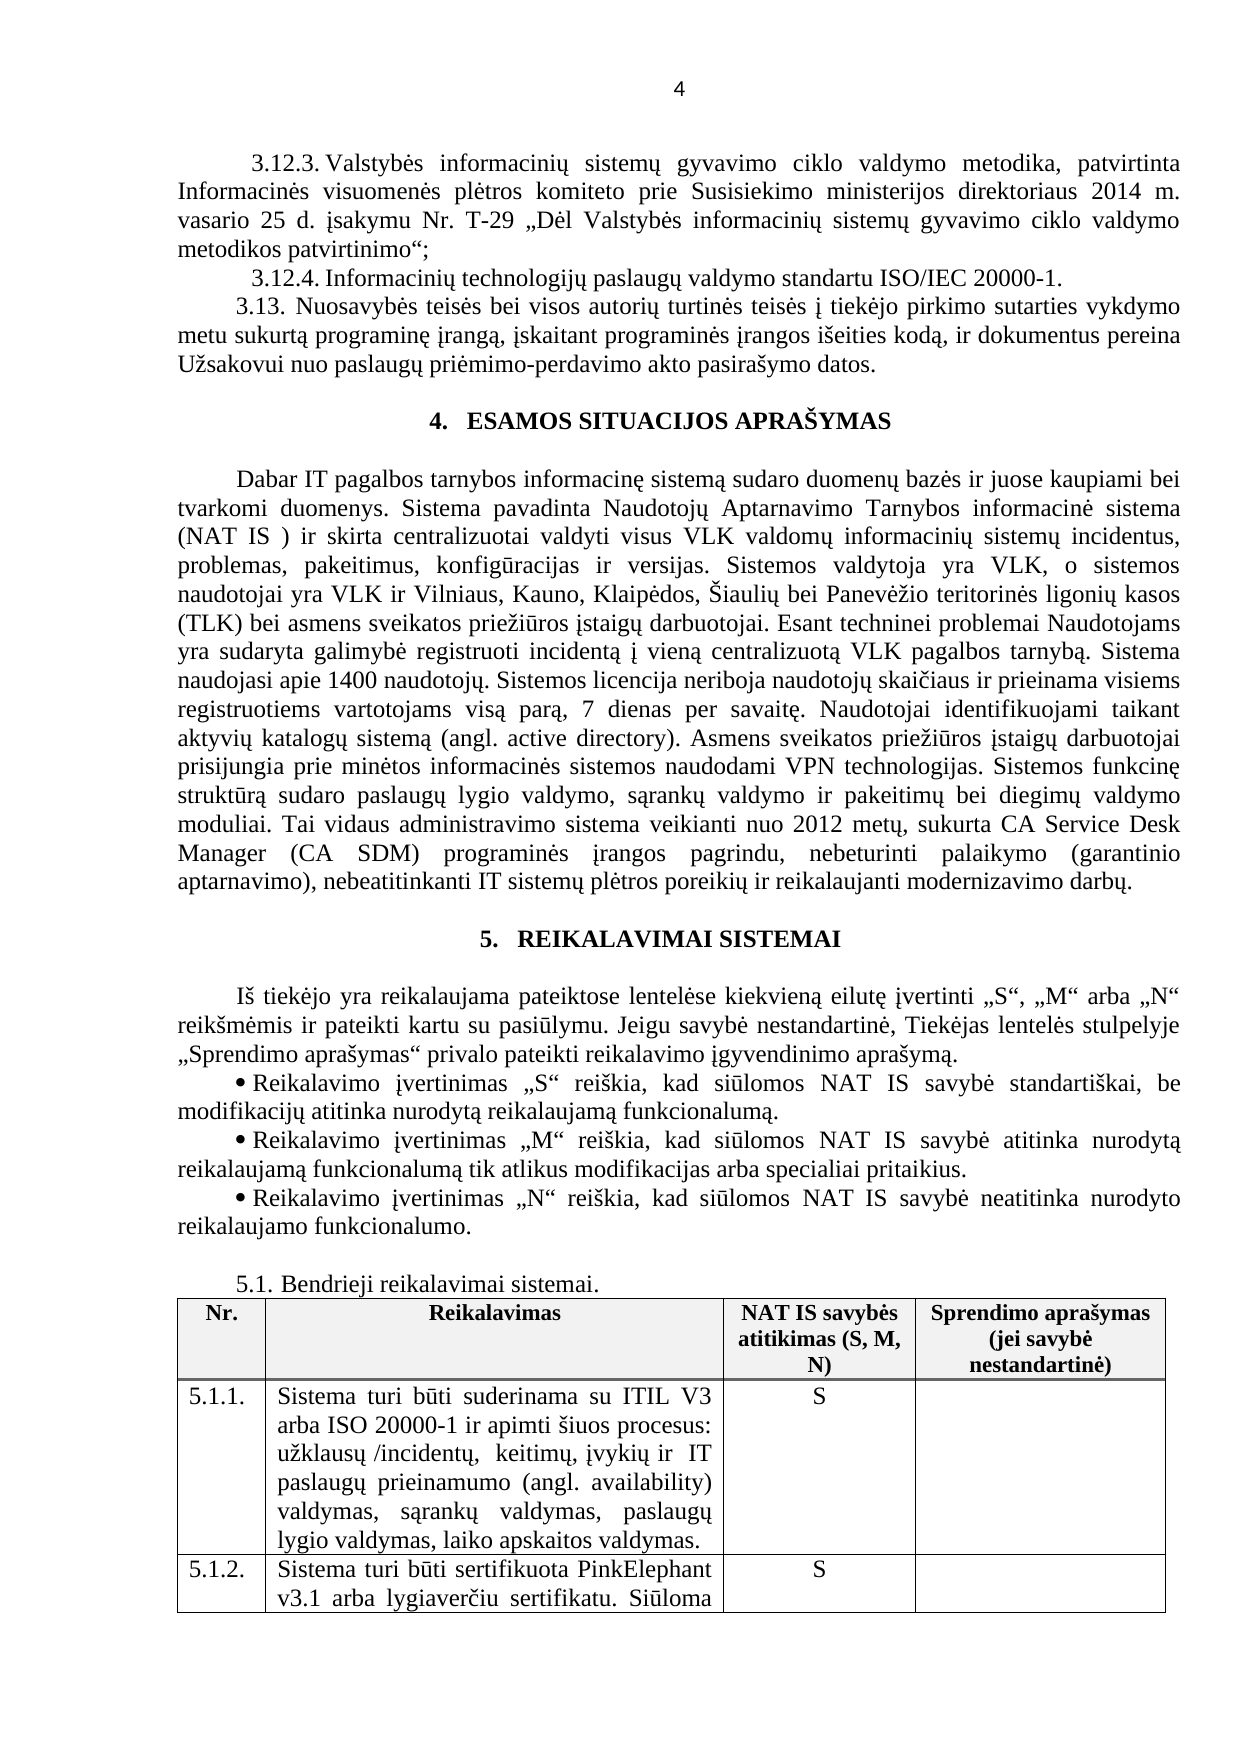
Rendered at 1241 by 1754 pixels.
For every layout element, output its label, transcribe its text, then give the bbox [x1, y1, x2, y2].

list Nuosavybės teisės bei visos autorių turtinės teisės į tiekėjo pirkimo sutarties vykdymo metu sukurtą programinę įrangą, įskaitant programinės įrangos išeities kodą, ir dokumentus pereina Užsakovui nuo paslaugų priėmimo-perdavimo akto pasirašymo datos. [177, 291, 1181, 378]
table_cell [178, 1381, 265, 1553]
list Reikalavimo įvertinimas „S“ reiškia, kad siūlomos NAT IS savybė standartiškai, be modifikacijų atitinka nurodytą reikalaujamą funkcionalumą. [177, 1068, 1181, 1125]
table_cell Sistema turi būti suderinama su ITIL V3 arba ISO 20000-1 ir apimti šiuos procesus: užklausų /incidentų, keitimų, įvykių ir IT paslaugų prieinamumo (angl. availability) valdymas, sąrankų valdymas, paslaugų lygio valdymas, laiko apskaitos valdymas. [266, 1381, 723, 1553]
table_header Nr. [178, 1299, 265, 1378]
table_cell S [724, 1381, 915, 1553]
list Valstybės informacinių sistemų gyvavimo ciklo valdymo metodika, patvirtinta Informacinės visuomenės plėtros komiteto prie Susisiekimo ministerijos direktoriaus 2014 m. vasario 25 d. įsakymu Nr. T-29 „Dėl Valstybės informacinių sistemų gyvavimo ciklo valdymo metodikos patvirtinimo“; [177, 148, 1181, 263]
list Bendrieji reikalavimai sistemai. [177, 1269, 1181, 1298]
table_header NAT IS savybės atitikimas (S, M, N) [724, 1299, 915, 1378]
list Reikalavimo įvertinimas „M“ reiškia, kad siūlomos NAT IS savybė atitinka nurodytą reikalaujamą funkcionalumą tik atlikus modifikacijas arba specialiai pritaikius. [177, 1125, 1181, 1183]
table_cell [916, 1555, 1165, 1612]
table_header Reikalavimas [266, 1299, 723, 1378]
table_cell [178, 1555, 265, 1612]
text Iš tiekėjo yra reikalaujama pateiktose lentelėse kiekvieną eilutę įvertinti „S“, „M“ arba „N“ reikšmėmis ir pateikti kartu su pasiūlymu. Jeigu savybė nestandartinė, Tiekėjas lentelės stulpelyje „Sprendimo aprašymas“ privalo pateikti reikalavimo įgyvendinimo aprašymą. [177, 981, 1181, 1068]
text Dabar IT pagalbos tarnybos informacinę sistemą sudaro duomenų bazės ir juose kaupiami bei tvarkomi duomenys. Sistema pavadinta Naudotojų Aptarnavimo Tarnybos informacinė sistema (NAT IS ) ir skirta centralizuotai valdyti visus VLK valdomų informacinių sistemų incidentus, problemas, pakeitimus, konfigūracijas ir versijas. Sistemos valdytoja yra VLK, o sistemos naudotojai yra VLK ir Vilniaus, Kauno, Klaipėdos, Šiaulių bei Panevėžio teritorinės ligonių kasos (TLK) bei asmens sveikatos priežiūros įstaigų darbuotojai. Esant techninei problemai Naudotojams yra sudaryta galimybė registruoti incidentą į vieną centralizuotą VLK pagalbos tarnybą. Sistema naudojasi apie 1400 naudotojų. Sistemos licencija neriboja naudotojų skaičiaus ir prieinama visiems registruotiems vartotojams visą parą, 7 dienas per savaitę. Naudotojai identifikuojami taikant aktyvių katalogų sistemą (angl. active directory). Asmens sveikatos priežiūros įstaigų darbuotojai prisijungia prie minėtos informacinės sistemos naudodami VPN technologijas. Sistemos funkcinę struktūrą sudaro paslaugų lygio valdymo, sąrankų valdymo ir pakeitimų bei diegimų valdymo moduliai. Tai vidaus administravimo sistema veikianti nuo 2012 metų, sukurta CA Service Desk Manager (CA SDM) programinės įrangos pagrindu, nebeturinti palaikymo (garantinio aptarnavimo), nebeatitinkanti IT sistemų plėtros poreikių ir reikalaujanti modernizavimo darbų. [177, 464, 1181, 895]
list ESAMOS SITUACIJOS APRAŠYMAS [140, 406, 1181, 435]
list REIKALAVIMAI SISTEMAI [140, 924, 1181, 953]
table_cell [266, 1555, 723, 1612]
table_header Sprendimo aprašymas (jei savybė nestandartinė) [916, 1299, 1165, 1378]
table_cell [916, 1381, 1165, 1553]
list Reikalavimo įvertinimas „N“ reiškia, kad siūlomos NAT IS savybė neatitinka nurodyto reikalaujamo funkcionalumo. [177, 1183, 1181, 1240]
table_cell S [724, 1555, 915, 1612]
list Informacinių technologijų paslaugų valdymo standartu ISO/IEC 20000-1. [177, 263, 1181, 291]
